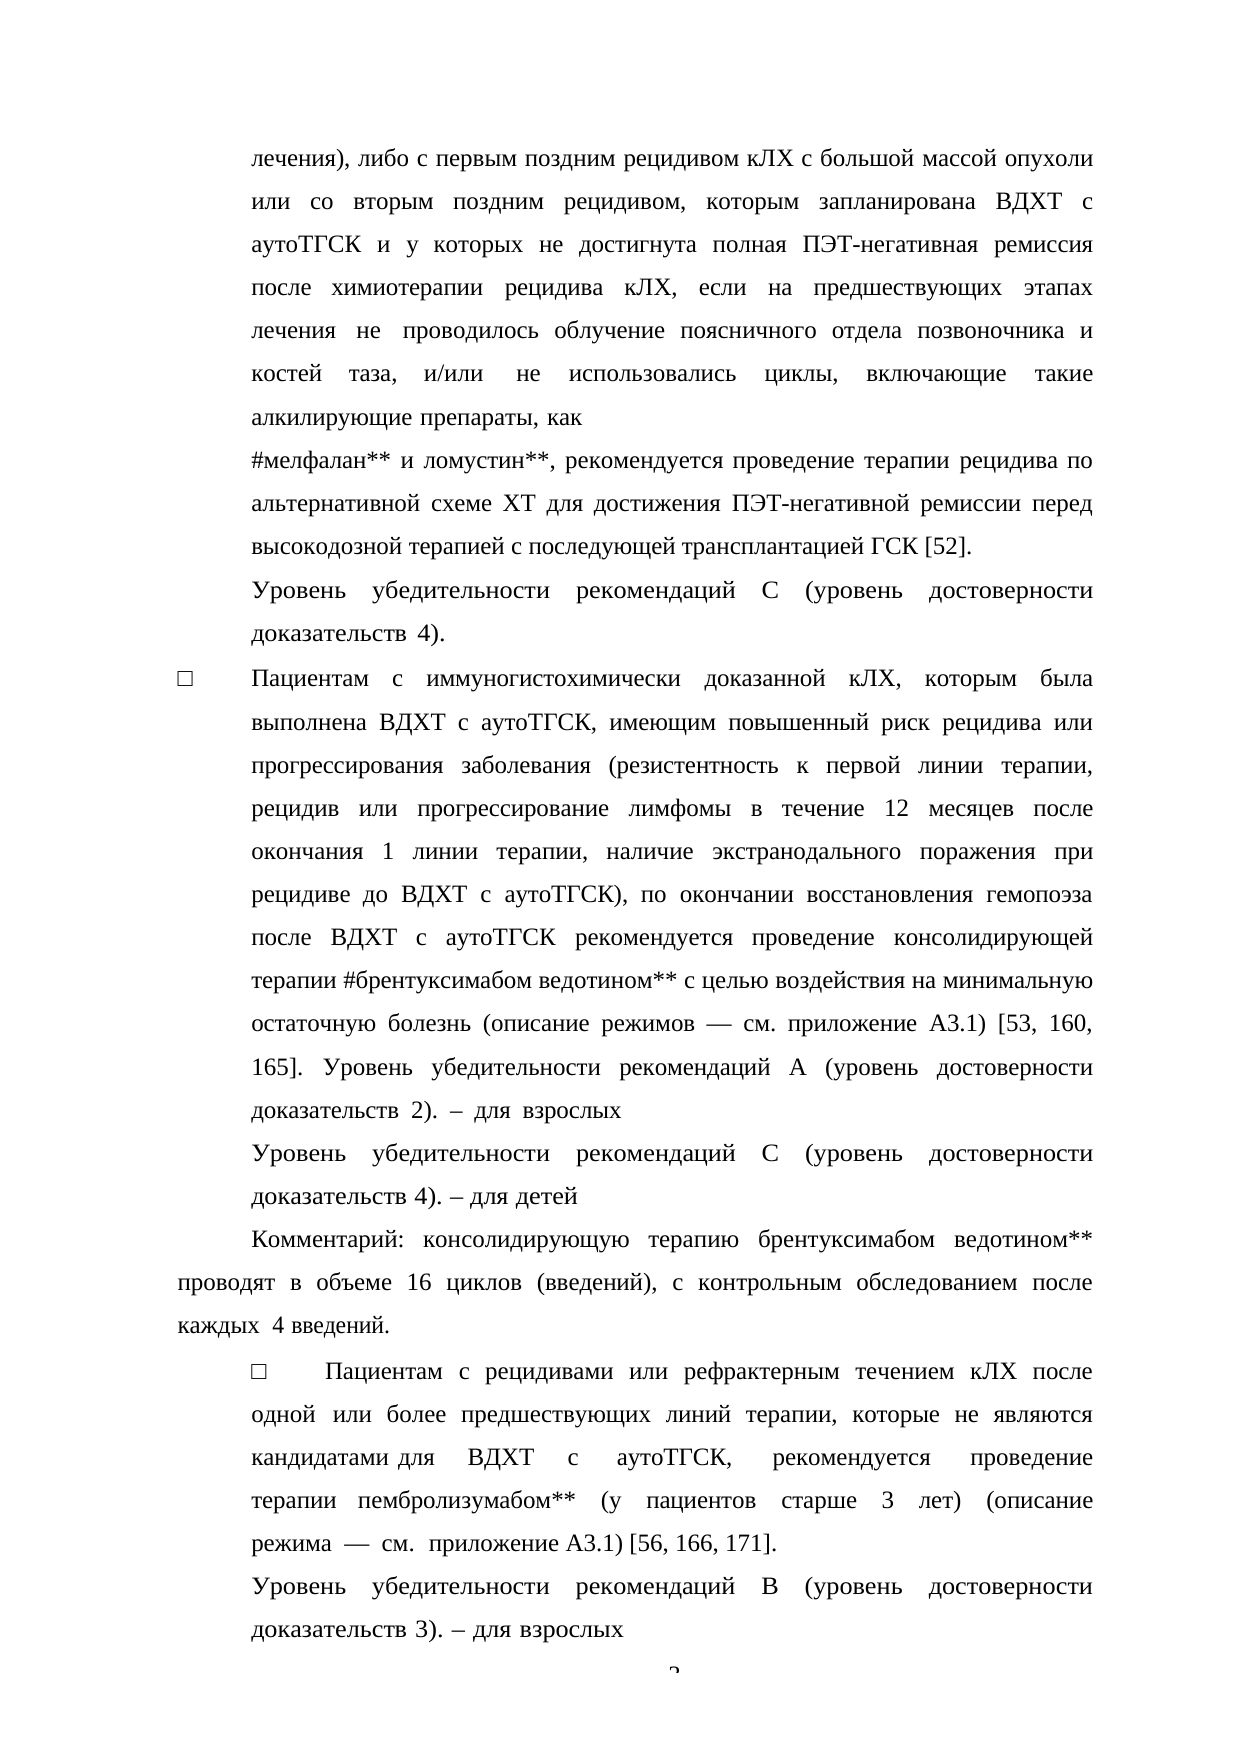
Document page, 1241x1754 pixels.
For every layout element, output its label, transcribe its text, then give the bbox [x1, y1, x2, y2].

text Уровень убедительности рекомендаций С (уровень достоверности доказательств 4). – для детей [251, 1138, 1093, 1210]
list Пациентам с рецидивами или рефрактерным течением кЛХ после одной или более предшествующих линий терапии, которые не являются кандидатами для ВДХТ с аутоТГСК, рекомендуется проведение терапии пембролизумабом** (у пациентов старше 3 лет) (описание режима — см. приложение А3.1) [56, 166, 171]. [251, 1356, 1093, 1556]
text Комментарий: консолидирующую терапию брентуксимабом ведотином** проводят в объеме 16 циклов (введений), с контрольным обследованием после каждых 4 введений. [177, 1224, 1093, 1339]
text Уровень убедительности рекомендаций С (уровень достоверности доказательств 4). [251, 576, 1093, 647]
text Уровень убедительности рекомендаций B (уровень достоверности доказательств 3). – для взрослых [251, 1571, 1093, 1643]
text лечения), либо с первым поздним рецидивом кЛХ с большой массой опухоли или со вторым поздним рецидивом, которым запланирована ВДХТ с аутоТГСК и у которых не достигнута полная ПЭТ-негативная ремиссия после химиотерапии рецидива кЛХ, если на предшествующих этапах лечения не проводилось облучение поясничного отдела позвоночника и костей таза, и/или не использовались циклы, включающие такие алкилирующие препараты, как [251, 143, 1093, 430]
text #мелфалан** и ломустин**, рекомендуется проведение терапии рецидива по альтернативной схеме ХТ для достижения ПЭТ-негативной ремиссии перед высокодозной терапией с последующей трансплантацией ГСК [52]. [251, 445, 1093, 560]
list Пациентам c иммуногистохимически доказанной кЛХ, которым была выполнена ВДХТ с аутоТГСК, имеющим повышенный риск рецидива или прогрессирования заболевания (резистентность к первой линии терапии, рецидив или прогрессирование лимфомы в течение 12 месяцев после окончания 1 линии терапии, наличие экстранодального поражения при рецидиве до ВДХТ с аутоТГСК), по окончании восстановления гемопоэза после ВДХТ с аутоТГСК рекомендуется проведение консолидирующей терапии #брентуксимабом ведотином** с целью воздействия на минимальную остаточную болезнь (описание режимов — см. приложение А3.1) [53, 160, 165]. Уровень убедительности рекомендаций A (уровень достоверности доказательств 2). – для взрослых [177, 663, 1093, 1123]
